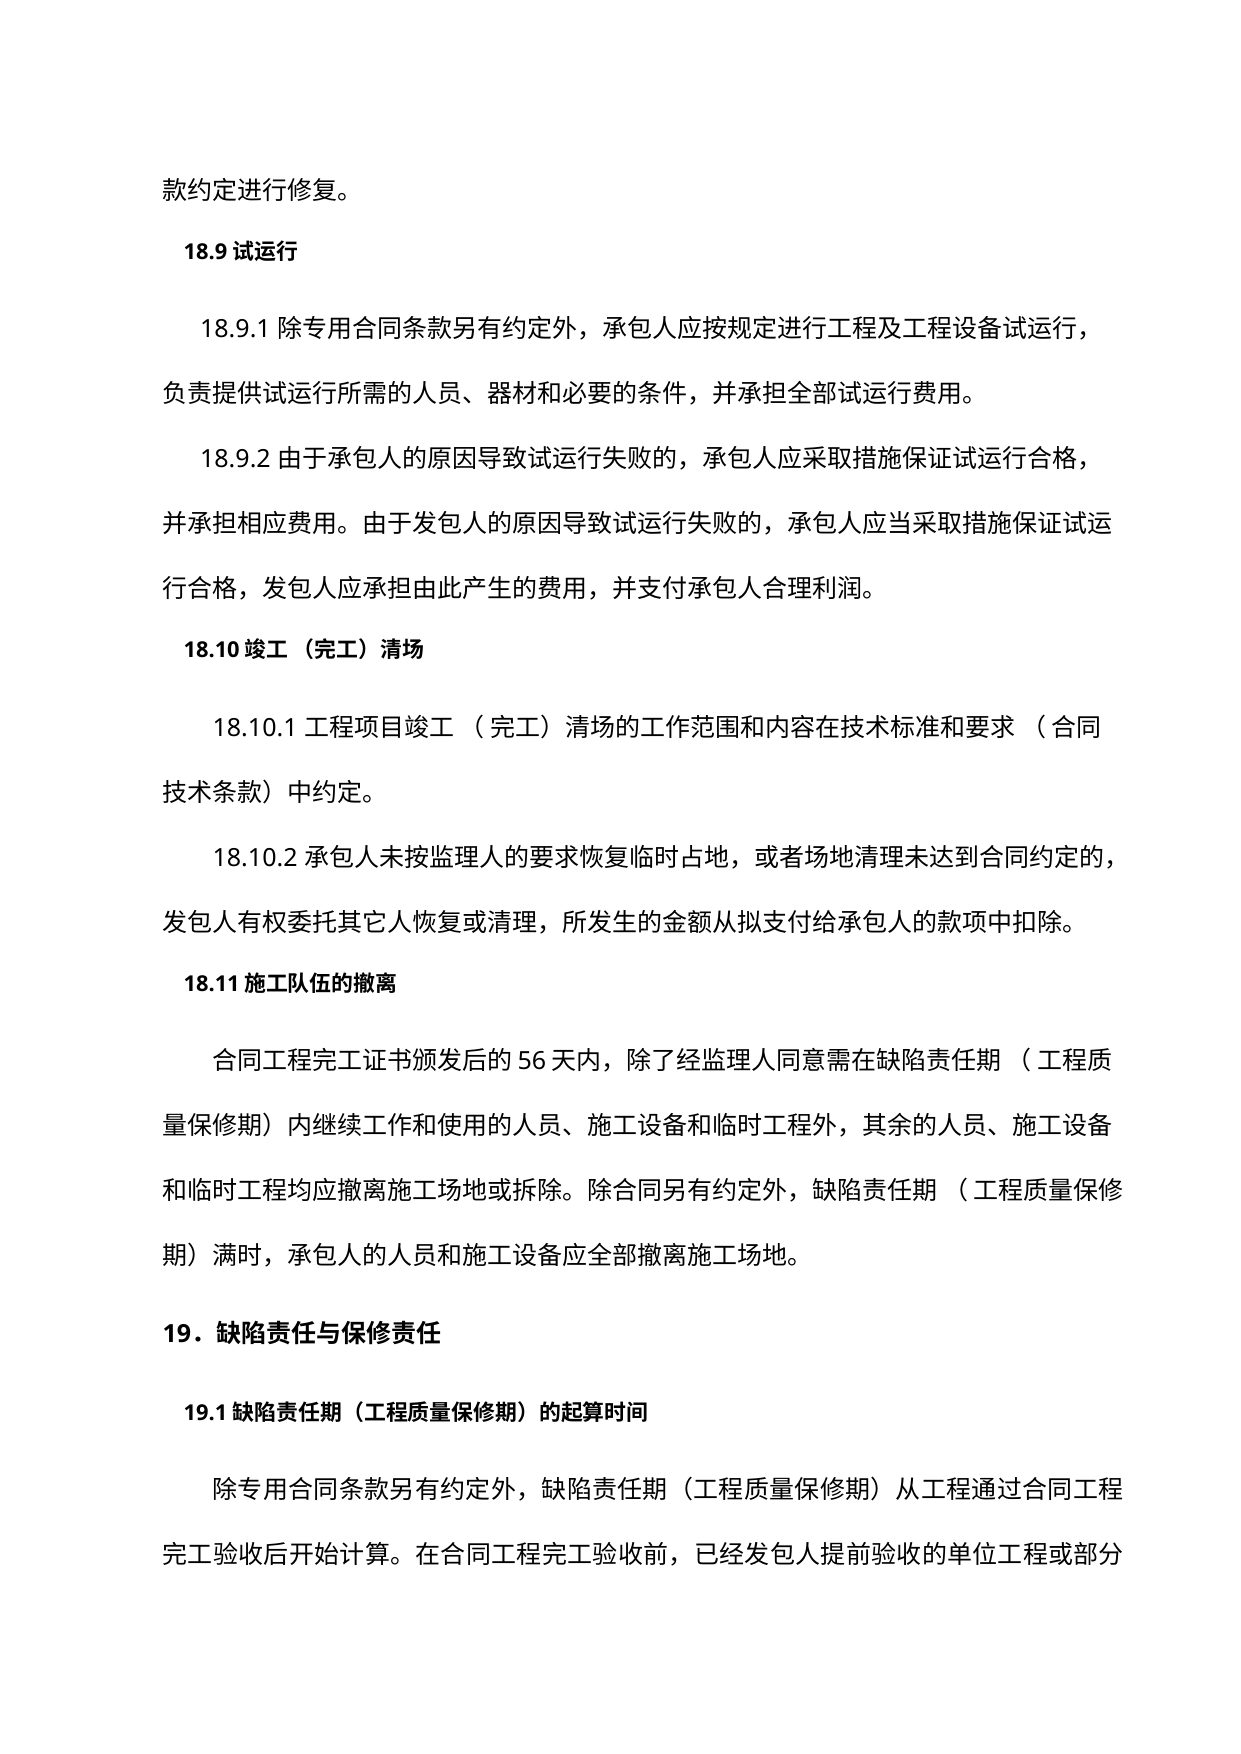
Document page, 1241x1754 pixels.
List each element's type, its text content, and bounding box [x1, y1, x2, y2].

text 18.9.1 除专用合同条款另有约定外，承包人应按规定进行工程及工程设备试运行，负责提供试运行所需的人员、器材和必要的条件，并承担全部试运行费用。 [162, 294, 1126, 424]
subtitle 18.11施工队伍的撤离 [162, 965, 1126, 998]
subtitle 19.1 缺陷责任期（工程质量保修期）的起算时间 [162, 1394, 1126, 1427]
subtitle 18.9 试运行 [162, 234, 1126, 266]
subtitle 18.10竣工 （完工）清场 [162, 632, 1126, 664]
text 18.10.2 承包人未按监理人的要求恢复临时占地，或者场地清理未达到合同约定的，发包人有权委托其它人恢复或清理，所发生的金额从拟支付给承包人的款项中扣除。 [162, 823, 1126, 953]
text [162, 156, 1126, 221]
text 18.9.2 由于承包人的原因导致试运行失败的，承包人应采取措施保证试运行合格，并承担相应费用。由于发包人的原因导致试运行失败的，承包人应当采取措施保证试运行合格，发包人应承担由此产生的费用，并支付承包人合理利润。 [162, 424, 1126, 619]
text 合同工程完工证书颁发后的56天内，除了经监理人同意需在缺陷责任期 （ 工程质量保修期）内继续工作和使用的人员、施工设备和临时工程外，其余的人员、施工设备和临时工程均应撤离施工场地或拆除。除合同另有约定外，缺陷责任期 （ 工程质量保修期）满时，承包人的人员和施工设备应全部撤离施工场地。 [162, 1026, 1126, 1286]
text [162, 1455, 1126, 1585]
subtitle 19．缺陷责任与保修责任 [162, 1299, 1126, 1364]
text 18.10.1 工程项目竣工 （ 完工）清场的工作范围和内容在技术标准和要求 （ 合同技术条款）中约定。 [162, 693, 1126, 823]
